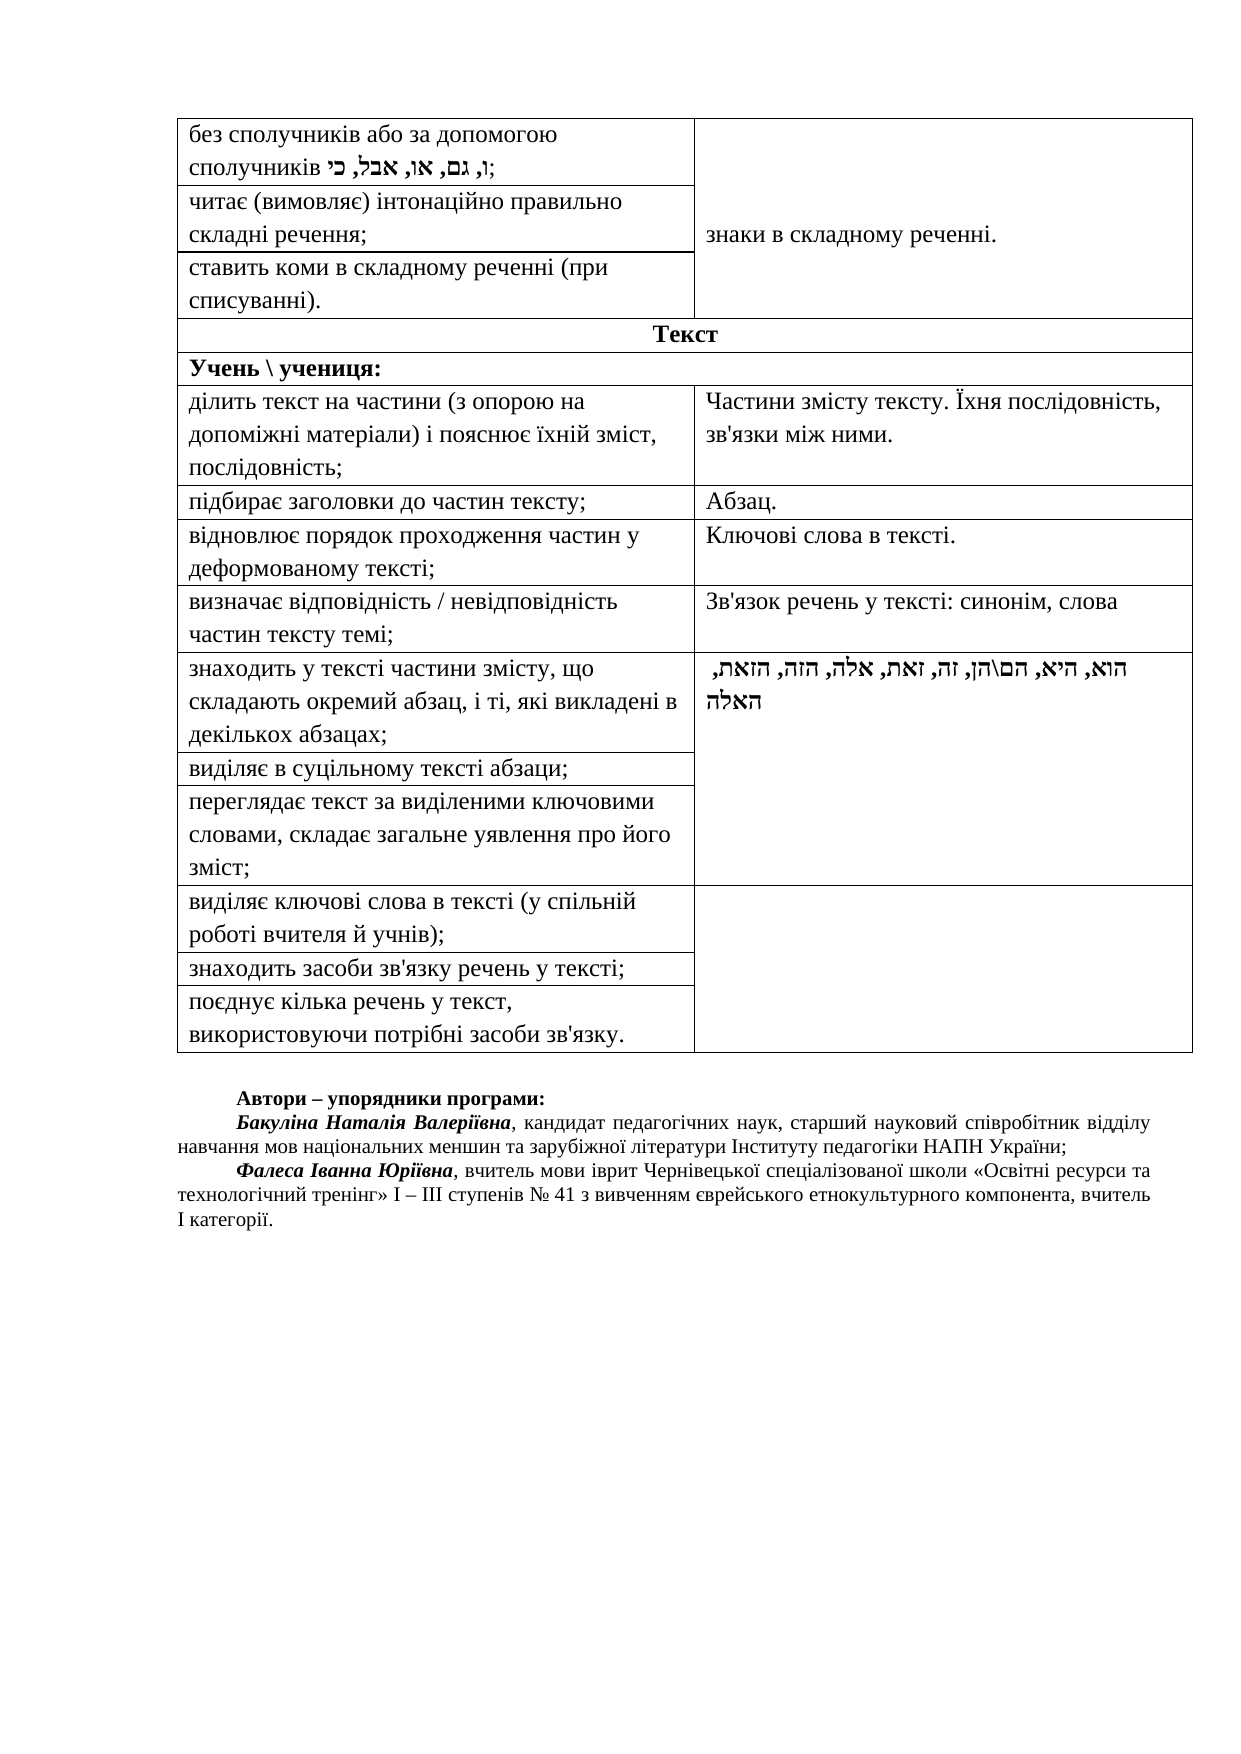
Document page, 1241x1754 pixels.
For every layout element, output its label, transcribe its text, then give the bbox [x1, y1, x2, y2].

table_cell виділяє в суцільному тексті абзаци; [178, 753, 694, 785]
text Фалеса Іванна Юріївна, вчитель мови іврит Чернівецької спеціалізованої школи «Освітні ресурси та технологічний тренінг» І – ІІІ ступенів № 41 з вивченням єврейського етнокультурного компонента, вчитель І категорії. [177, 1158, 1152, 1231]
table_cell переглядає текст за виділеними ключовими словами, складає загальне уявлення про його зміст; [178, 786, 694, 885]
table_cell поєднує кілька речень у текст, використовуючи потрібні засоби зв'язку. [178, 986, 694, 1052]
table_cell Зв'язок речень у тексті: синонім, слова [695, 586, 1192, 652]
table_cell відновлює порядок проходження частин у деформованому тексті; [178, 520, 694, 585]
table_cell визначає відповідність / невідповідність частин тексту темі; [178, 586, 694, 652]
table_cell Ключові слова в тексті. [695, 520, 1192, 585]
table_cell знаходить засоби зв'язку речень у тексті; [178, 953, 694, 985]
table_cell הוא, היא, הם\הן, זה, זאת, אלה, הזה, הזאת, האלה [695, 653, 1192, 885]
table_cell Текст [178, 319, 1192, 352]
table_cell підбирає заголовки до частин тексту; [178, 486, 694, 519]
table_cell ділить текст на частини (з опорою на допоміжні матеріали) і пояснює їхній зміст, послідовність; [178, 386, 694, 485]
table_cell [178, 119, 694, 185]
table_cell [695, 886, 1192, 1052]
table_cell Частини змісту тексту. Їхня послідовність, зв'язки між ними. [695, 386, 1192, 485]
table_cell читає (вимовляє) інтонаційно правильно складні речення; [178, 186, 694, 251]
table_cell виділяє ключові слова в тексті (у спільній роботі вчителя й учнів); [178, 886, 694, 952]
table_cell Абзац. [695, 486, 1192, 519]
table_cell ставить коми в складному реченні (при списуванні). [178, 253, 694, 318]
table_cell знаходить у тексті частини змісту, що складають окремий абзац, і ті, які викладені в декількох абзацах; [178, 653, 694, 752]
text Автори – упорядники програми: [177, 1086, 1152, 1110]
table_cell Учень \ учениця: [178, 353, 1192, 385]
text Бакуліна Наталія Валеріївна, кандидат педагогічних наук, старший науковий співробітник відділу навчання мов національних меншин та зарубіжної літератури Інституту педагогіки НАПН України; [177, 1110, 1152, 1158]
